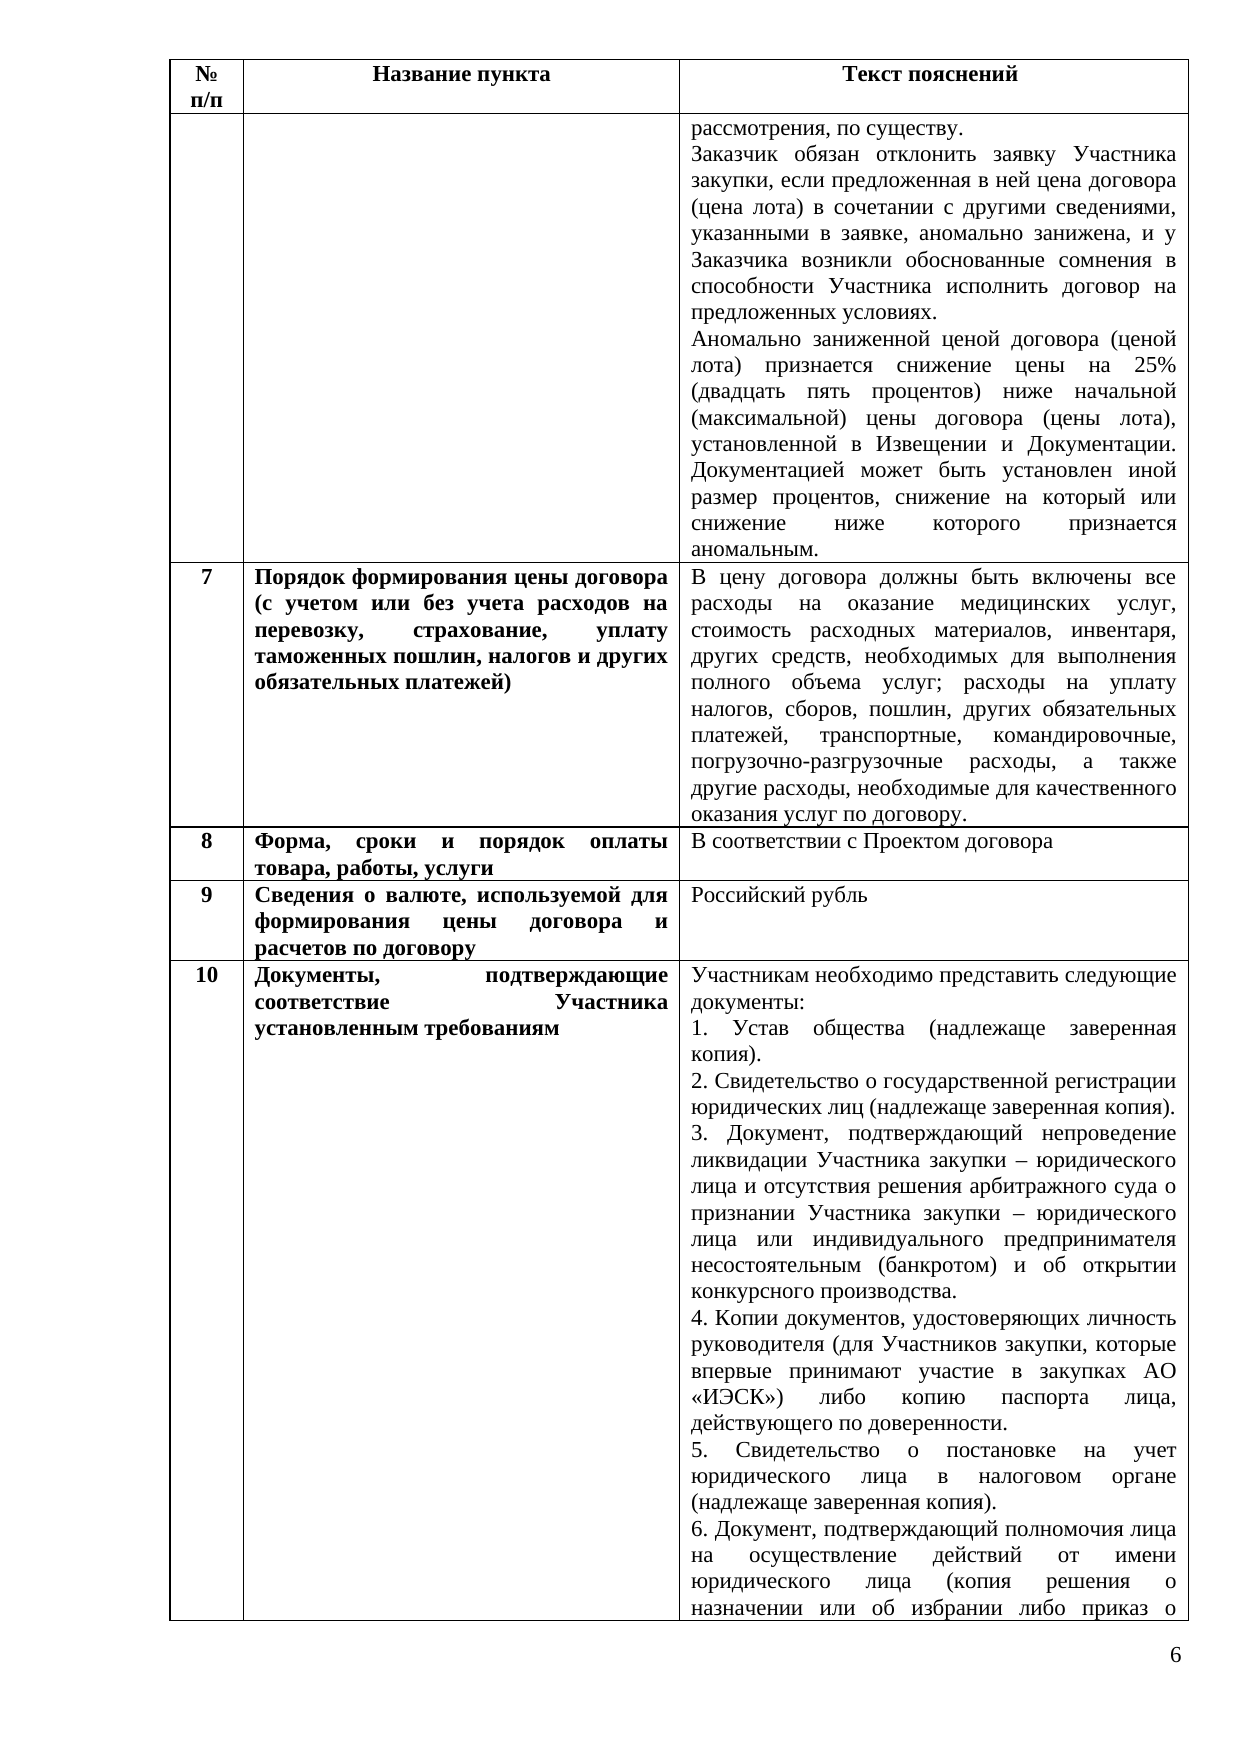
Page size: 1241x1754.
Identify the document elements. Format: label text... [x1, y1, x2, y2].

table_cell В цену договора должны быть включены все расходы на оказание медицинских услуг, стоимость расходных материалов, инвентаря, других средств, необходимых для выполнения полного объема услуг; расходы на уплату налогов, сборов, пошлин, других обязательных платежей, транспортные, командировочные, погрузочно-разгрузочные расходы, а также другие расходы, необходимые для качественного оказания услуг по договору. [680, 563, 1188, 826]
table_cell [680, 114, 1188, 562]
table_cell 10 [171, 961, 243, 1620]
table_header № п/п [171, 60, 243, 113]
table_cell Порядок формирования цены договора (с учетом или без учета расходов на перевозку, страхование, уплату таможенных пошлин, налогов и других обязательных платежей) [244, 563, 679, 826]
table_cell В соответствии с Проектом договора [680, 828, 1188, 880]
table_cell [244, 961, 679, 1620]
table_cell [244, 114, 679, 562]
table_cell Сведения о валюте, используемой для формирования цены договора и расчетов по договору [244, 881, 679, 960]
table_cell 8 [171, 828, 243, 880]
table_cell 9 [171, 881, 243, 960]
table_cell Форма, сроки и порядок оплаты товара, работы, услуги [244, 828, 679, 880]
table_header Название пункта [244, 60, 679, 113]
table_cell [680, 961, 1188, 1620]
table_cell Российский рубль [680, 881, 1188, 960]
table_cell 7 [171, 563, 243, 826]
table_cell 6 [171, 114, 243, 562]
table_header Текст пояснений [680, 60, 1188, 113]
